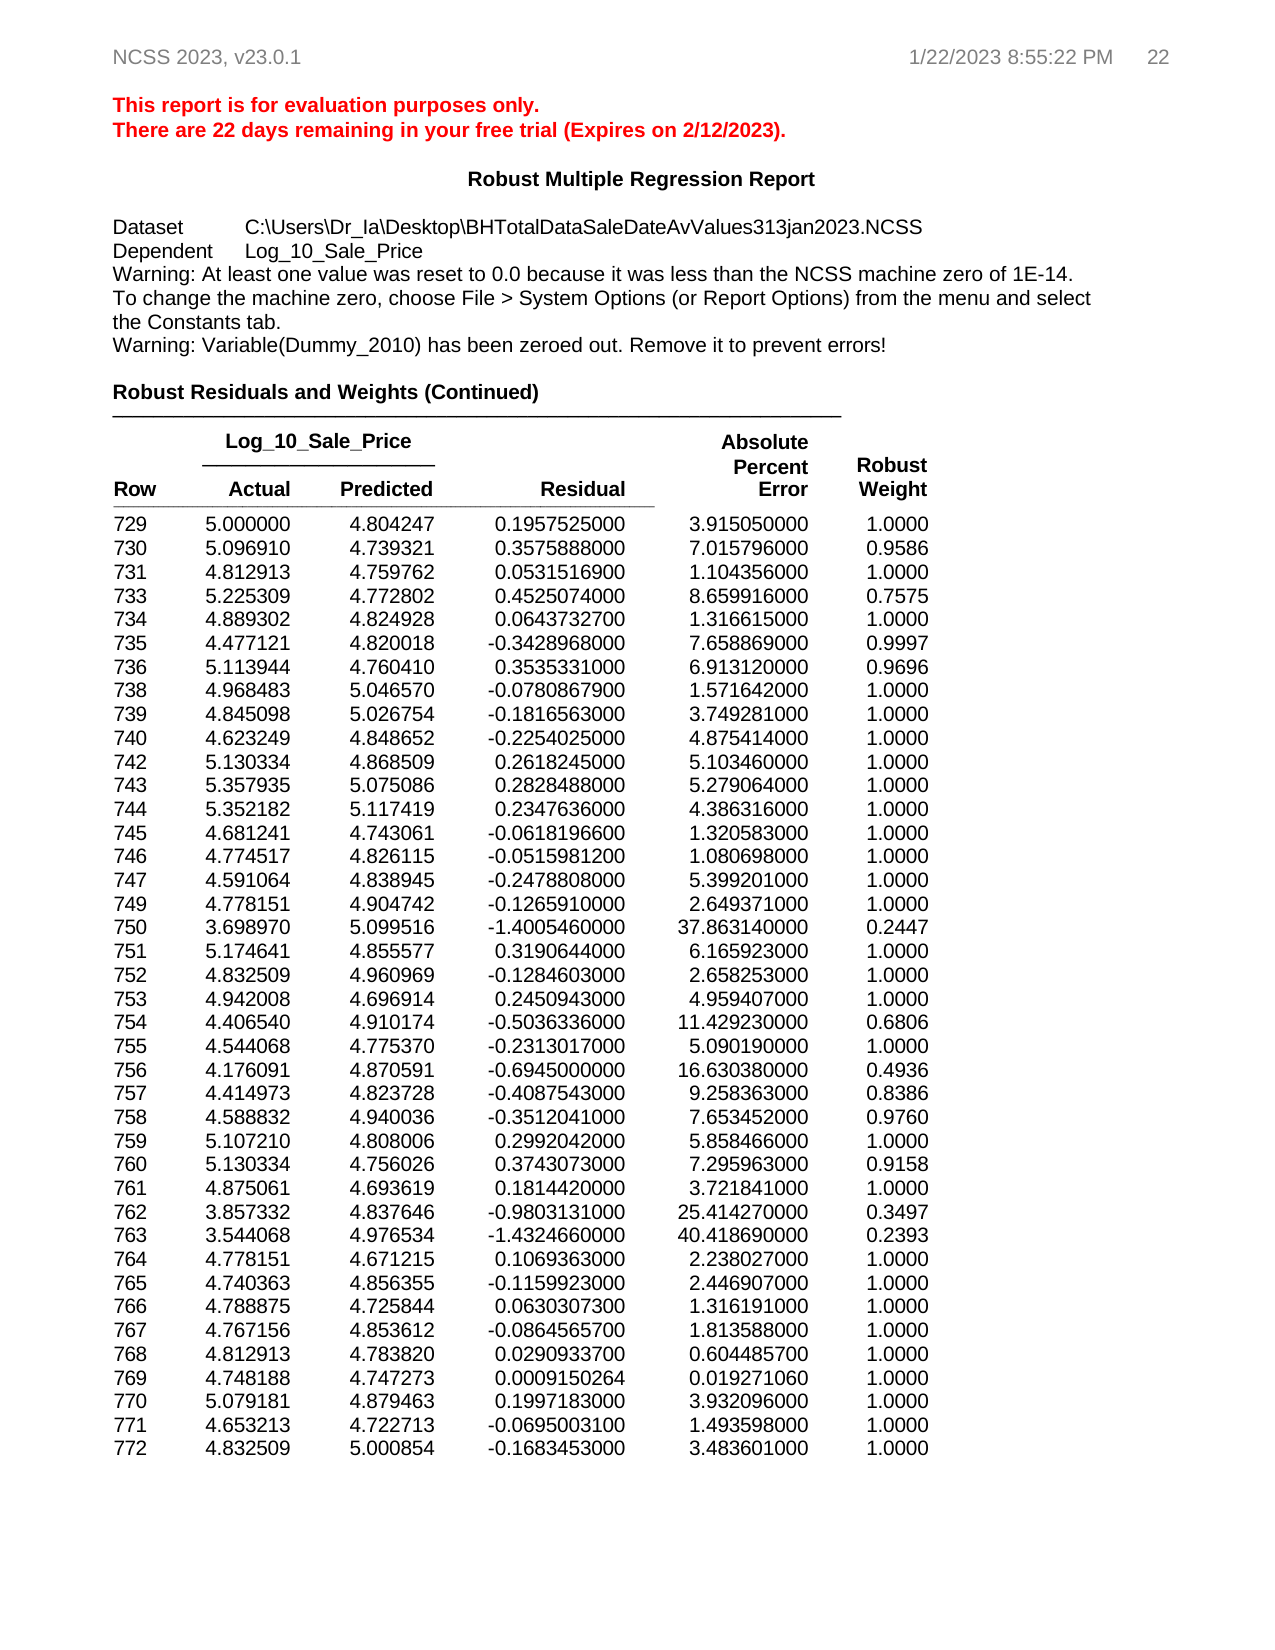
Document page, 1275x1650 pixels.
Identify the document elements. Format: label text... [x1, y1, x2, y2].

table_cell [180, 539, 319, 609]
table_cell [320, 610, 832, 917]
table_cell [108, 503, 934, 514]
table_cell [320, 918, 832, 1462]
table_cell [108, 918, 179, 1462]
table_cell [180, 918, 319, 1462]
text ──────────────────────────────────────────────────────────────────────── [112, 404, 1181, 428]
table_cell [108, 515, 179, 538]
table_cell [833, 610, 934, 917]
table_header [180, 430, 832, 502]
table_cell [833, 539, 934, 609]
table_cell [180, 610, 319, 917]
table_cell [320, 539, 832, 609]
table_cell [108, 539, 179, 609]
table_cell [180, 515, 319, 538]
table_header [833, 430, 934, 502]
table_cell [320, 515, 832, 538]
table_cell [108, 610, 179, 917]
text Robust Residuals and Weights (Continued) [112, 381, 1181, 404]
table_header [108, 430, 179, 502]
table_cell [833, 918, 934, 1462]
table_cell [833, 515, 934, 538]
